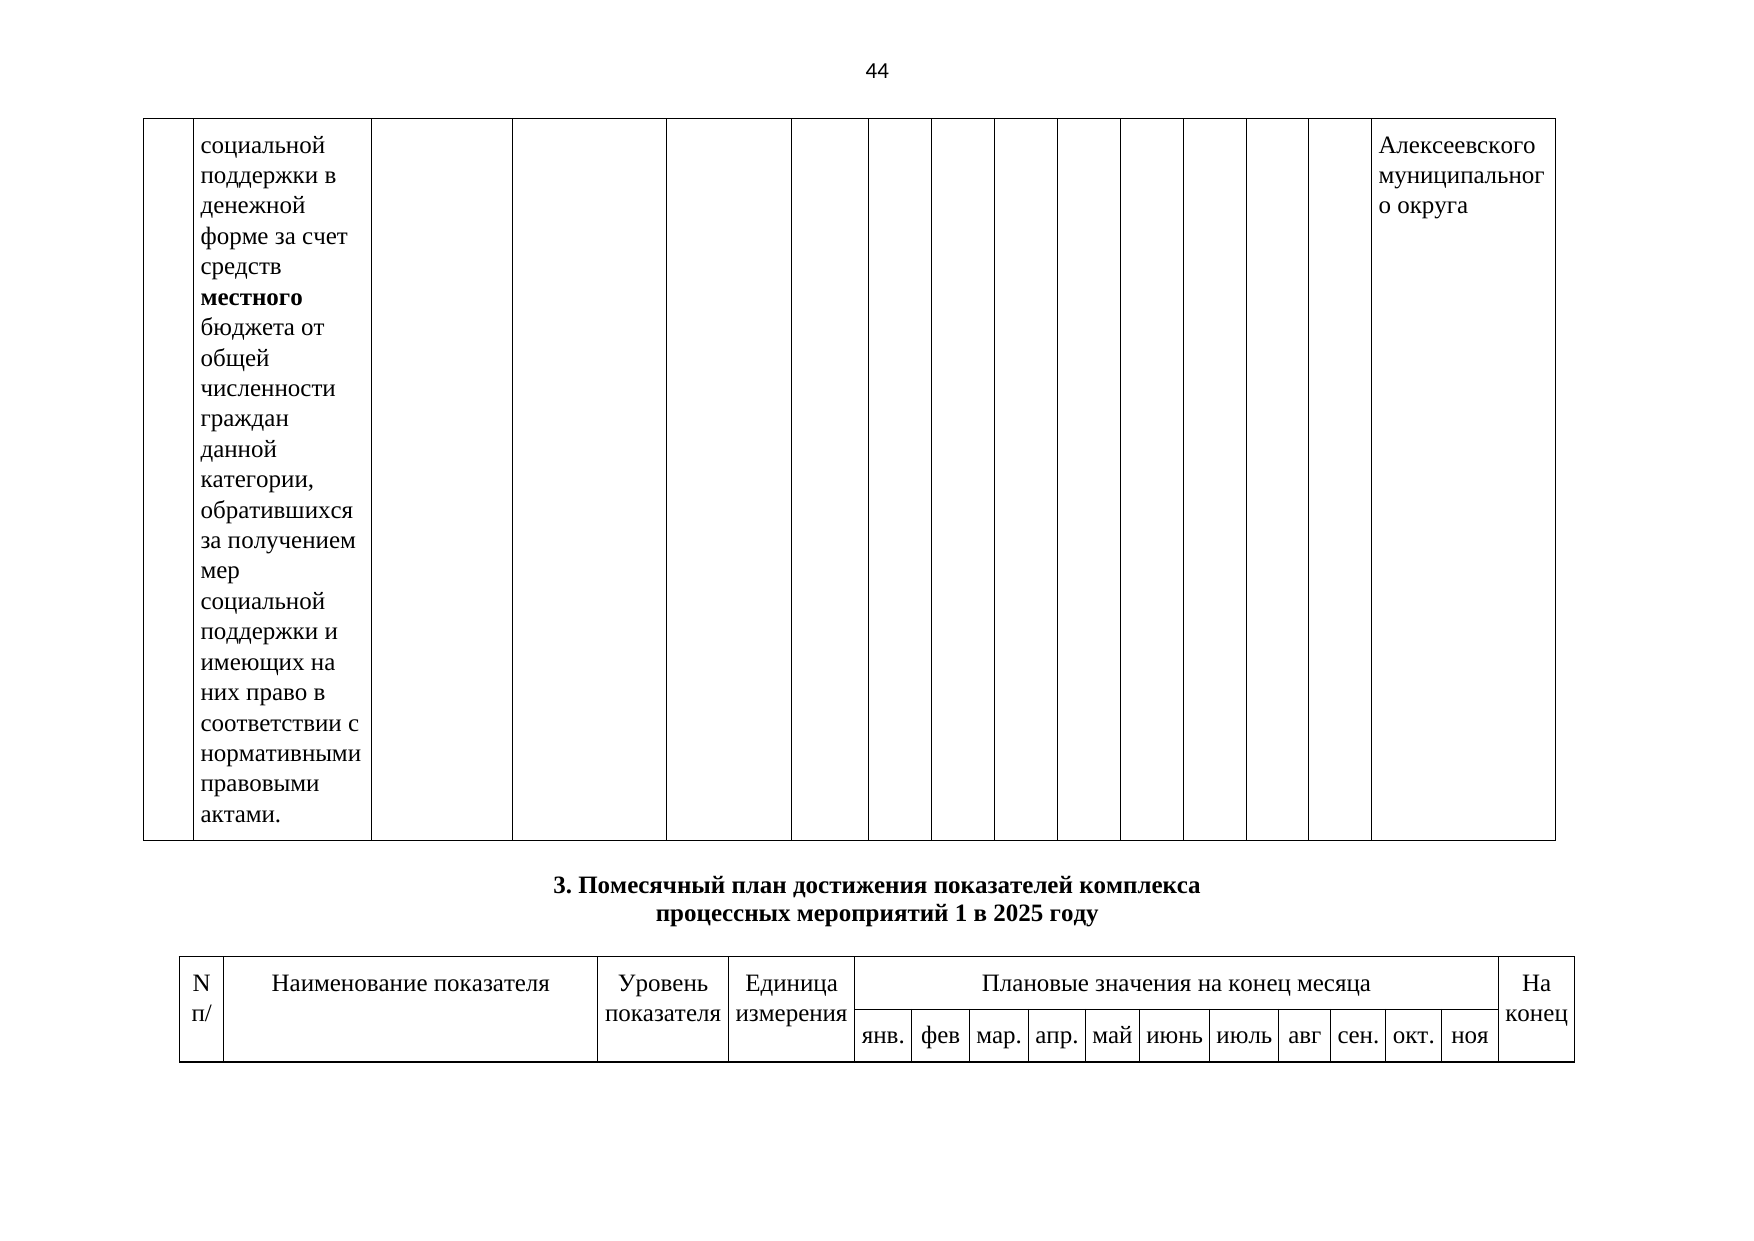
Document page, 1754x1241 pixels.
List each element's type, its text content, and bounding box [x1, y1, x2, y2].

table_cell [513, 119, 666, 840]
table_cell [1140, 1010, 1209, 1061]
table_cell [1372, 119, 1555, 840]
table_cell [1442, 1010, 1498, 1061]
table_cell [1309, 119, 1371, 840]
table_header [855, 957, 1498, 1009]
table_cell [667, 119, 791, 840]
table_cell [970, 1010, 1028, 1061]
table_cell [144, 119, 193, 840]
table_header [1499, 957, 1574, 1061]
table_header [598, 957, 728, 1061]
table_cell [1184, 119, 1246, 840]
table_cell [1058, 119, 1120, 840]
title 3. Помесячный план достижения показателей комплекса [150, 870, 1604, 898]
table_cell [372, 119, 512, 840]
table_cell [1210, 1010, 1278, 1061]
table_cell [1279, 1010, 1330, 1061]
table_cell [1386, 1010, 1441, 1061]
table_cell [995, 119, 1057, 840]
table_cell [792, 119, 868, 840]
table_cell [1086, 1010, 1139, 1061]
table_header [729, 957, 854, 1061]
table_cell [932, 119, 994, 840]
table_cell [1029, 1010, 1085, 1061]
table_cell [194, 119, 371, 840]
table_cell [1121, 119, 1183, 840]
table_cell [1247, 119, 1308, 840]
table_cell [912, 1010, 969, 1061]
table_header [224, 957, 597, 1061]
title процессных мероприятий 1 в 2025 году [150, 898, 1604, 927]
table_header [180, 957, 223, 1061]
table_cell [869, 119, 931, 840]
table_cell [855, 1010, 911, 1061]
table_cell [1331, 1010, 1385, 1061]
